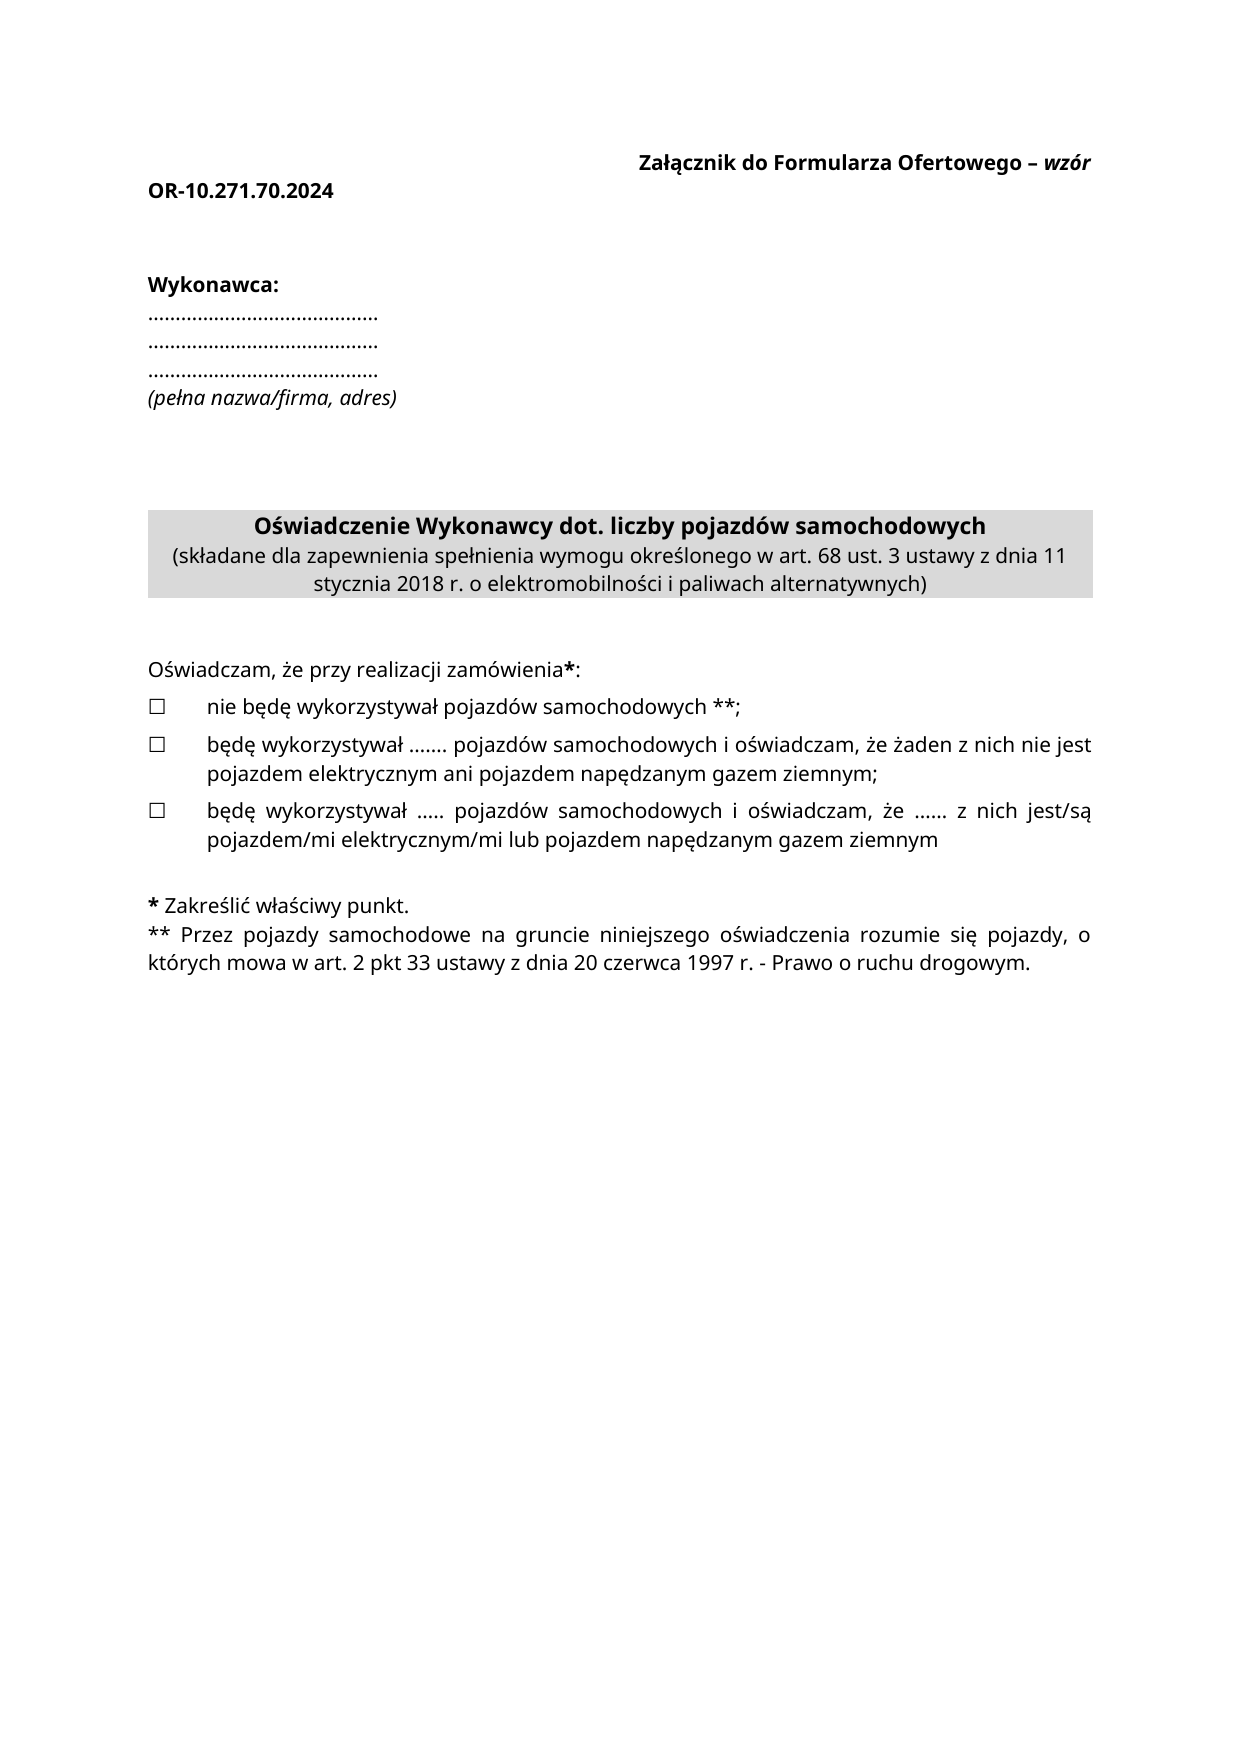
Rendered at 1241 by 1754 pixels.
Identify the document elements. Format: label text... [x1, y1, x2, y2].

text Wykonawca: [148, 270, 1093, 298]
text OR-10.271.70.2024 [148, 176, 1093, 204]
text …………………………………… [148, 327, 1093, 355]
text ☐ będę wykorzystywał ….. pojazdów samochodowych i oświadczam, że …… z nich jest/są pojazdem/mi elektrycznym/mi lub pojazdem napędzanym gazem ziemnym [148, 797, 1093, 853]
text Załącznik do Formularza Ofertowego – wzór [148, 148, 1093, 176]
text (pełna nazwa/firma, adres) [148, 383, 1093, 412]
text * Zakreślić właściwy punkt. [148, 891, 1093, 920]
text Oświadczam, że przy realizacji zamówienia*: [148, 655, 1093, 683]
text ☐ będę wykorzystywał ……. pojazdów samochodowych i oświadczam, że żaden z nich nie jest pojazdem elektrycznym ani pojazdem napędzanym gazem ziemnym; [148, 730, 1093, 787]
text …………………………………… [148, 298, 1093, 327]
text ** Przez pojazdy samochodowe na gruncie niniejszego oświadczenia rozumie się pojazdy, o których mowa w art. 2 pkt 33 ustawy z dnia 20 czerwca 1997 r. - Prawo o ruchu drogowym. [148, 920, 1093, 977]
text Oświadczenie Wykonawcy dot. liczby pojazdów samochodowych [148, 510, 1093, 541]
text (składane dla zapewnienia spełnienia wymogu określonego w art. 68 ust. 3 ustawy z dnia 11 stycznia 2018 r. o elektromobilności i paliwach alternatywnych) [148, 541, 1093, 598]
text ☐ nie będę wykorzystywał pojazdów samochodowych **; [148, 692, 1093, 721]
text …………………………………… [148, 355, 1093, 383]
